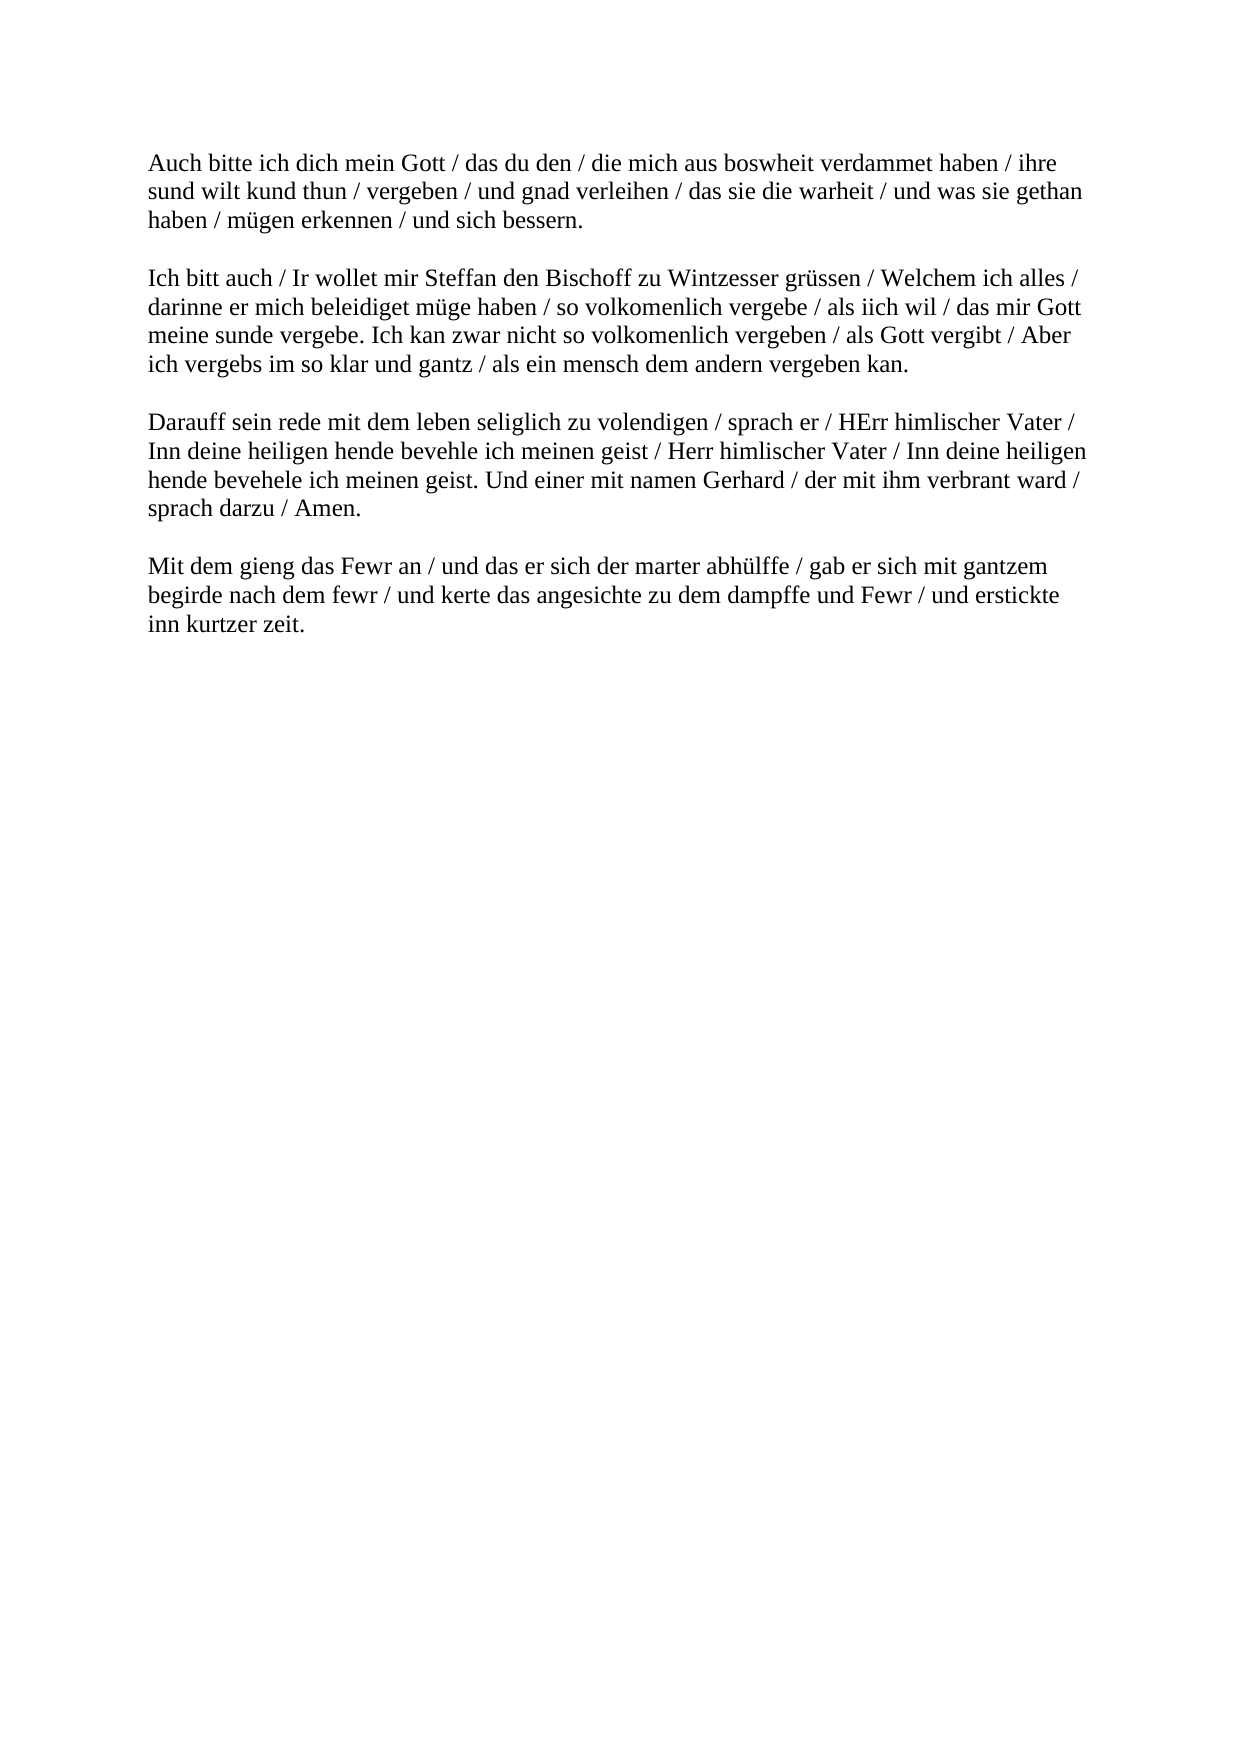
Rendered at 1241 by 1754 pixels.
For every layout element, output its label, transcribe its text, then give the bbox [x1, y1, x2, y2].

text Darauff sein rede mit dem leben seliglich zu volendigen / sprach er / HErr himlischer Vater / Inn deine heiligen hende bevehle ich meinen geist / Herr himlischer Vater / Inn deine heiligen hende bevehele ich meinen geist. Und einer mit namen Gerhard / der mit ihm verbrant ward / sprach darzu / Amen. [148, 407, 1093, 522]
text Ich bitt auch / Ir wollet mir Steffan den Bischoff zu Wintzesser grüssen / Welchem ich alles / darinne er mich beleidiget müge haben / so volkomenlich vergebe / als iich wil / das mir Gott meine sunde vergebe. Ich kan zwar nicht so volkomenlich vergeben / als Gott vergibt / Aber ich vergebs im so klar und gantz / als ein mensch dem andern vergeben kan. [148, 263, 1093, 378]
text Mit dem gieng das Fewr an / und das er sich der marter abhülffe / gab er sich mit gantzem begirde nach dem fewr / und kerte das angesichte zu dem dampffe und Fewr / und erstickte inn kurtzer zeit. [148, 551, 1093, 638]
text Auch bitte ich dich mein Gott / das du den / die mich aus boswheit verdammet haben / ihre sund wilt kund thun / vergeben / und gnad verleihen / das sie die warheit / und was sie gethan haben / mügen erkennen / und sich bessern. [148, 148, 1093, 234]
